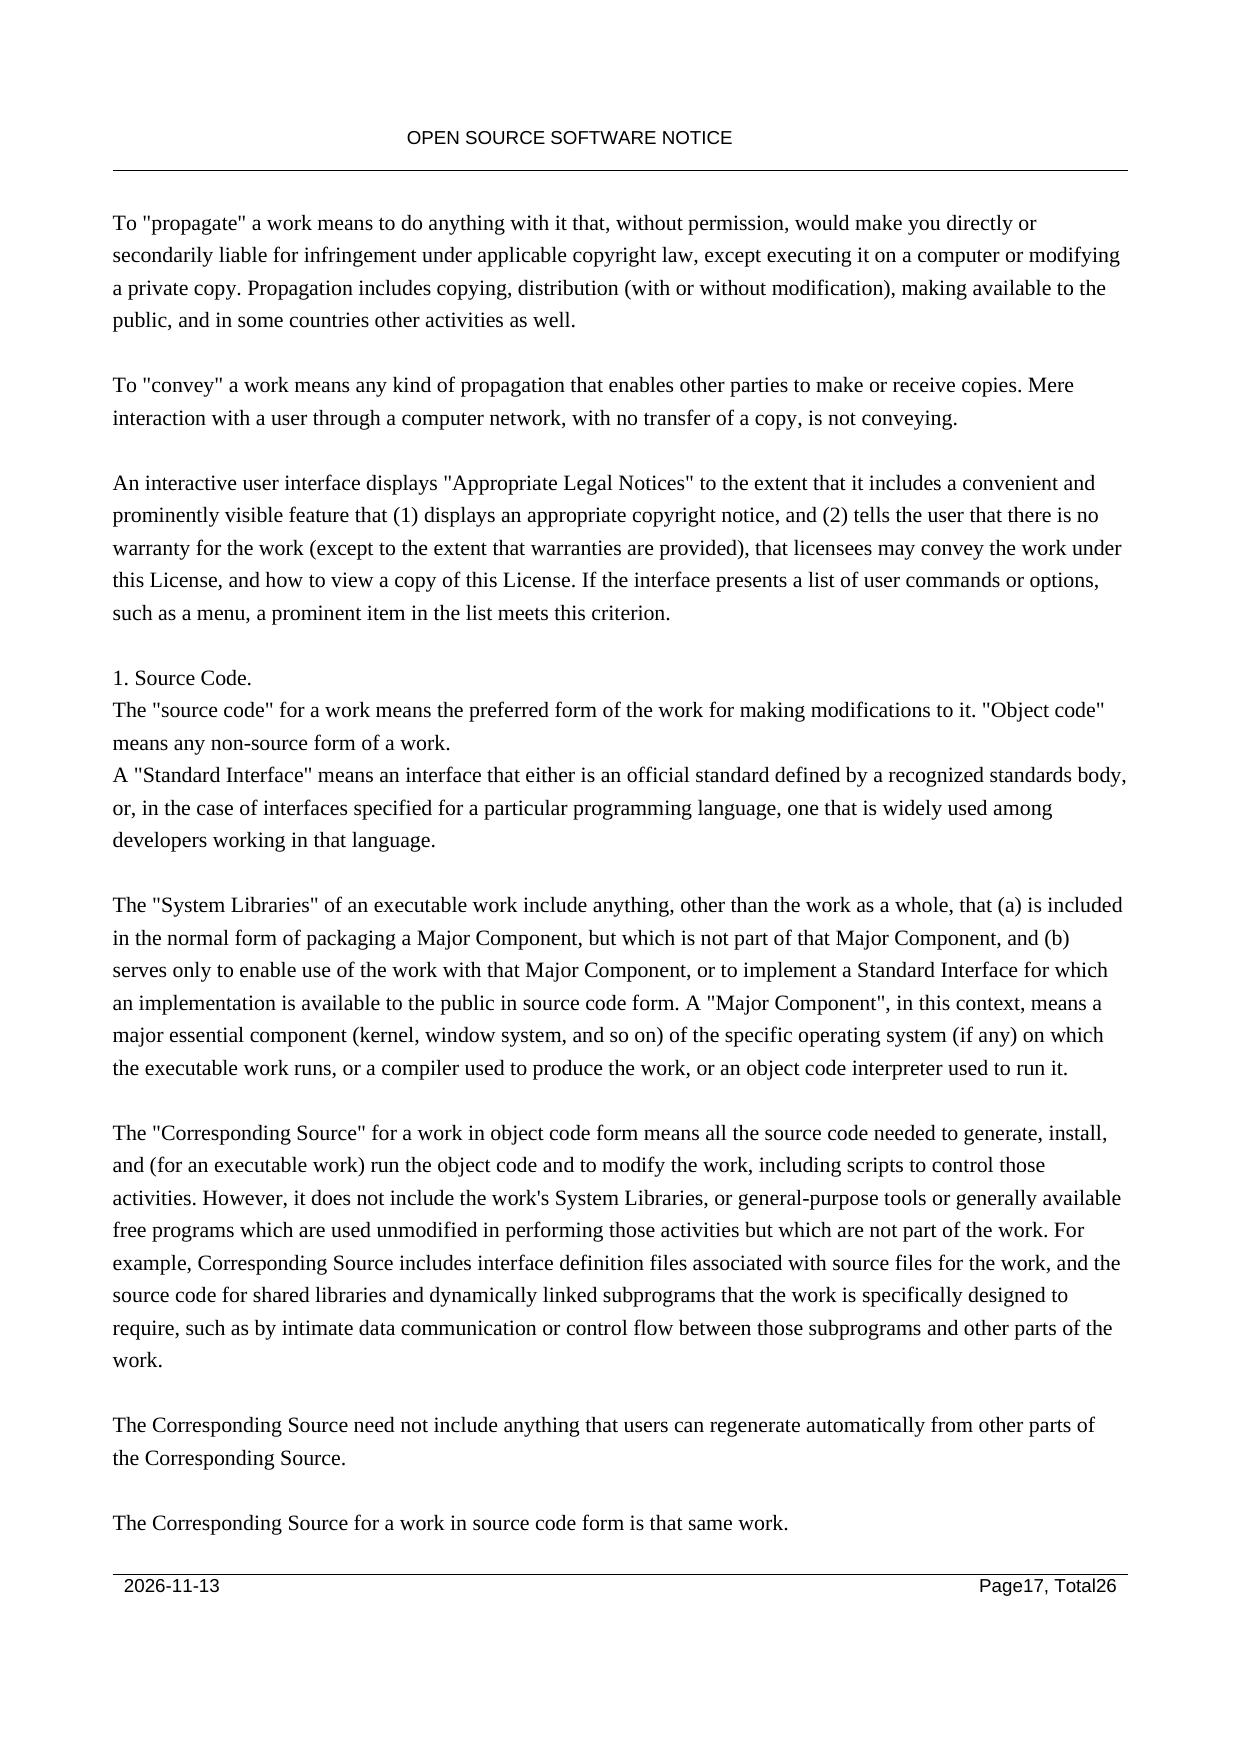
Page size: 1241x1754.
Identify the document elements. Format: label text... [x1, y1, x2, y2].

text To "convey" a work means any kind of propagation that enables other parties to make or receive copies. Mere interaction with a user through a computer network, with no transfer of a copy, is not conveying. [112, 369, 1128, 434]
text The Corresponding Source need not include anything that users can regenerate automatically from other parts of the Corresponding Source. [112, 1409, 1128, 1474]
text The Corresponding Source for a work in source code form is that same work. [112, 1506, 1128, 1539]
text The "Corresponding Source" for a work in object code form means all the source code needed to generate, install, and (for an executable work) run the object code and to modify the work, including scripts to control those activities. However, it does not include the work's System Libraries, or general-purpose tools or generally available free programs which are used unmodified in performing those activities but which are not part of the work. For example, Corresponding Source includes interface definition files associated with source files for the work, and the source code for shared libraries and dynamically linked subprograms that the work is specifically designed to require, such as by intimate data communication or control flow between those subprograms and other parts of the work. [112, 1116, 1128, 1376]
text The "source code" for a work means the preferred form of the work for making modifications to it. "Object code" means any non-source form of a work. [112, 694, 1128, 759]
text A "Standard Interface" means an interface that either is an official standard defined by a recognized standards body, or, in the case of interfaces specified for a particular programming language, one that is widely used among developers working in that language. [112, 759, 1128, 856]
text To "propagate" a work means to do anything with it that, without permission, would make you directly or secondarily liable for infringement under applicable copyright law, except executing it on a computer or modifying a private copy. Propagation includes copying, distribution (with or without modification), making available to the public, and in some countries other activities as well. [112, 206, 1128, 336]
text 1. Source Code. [112, 661, 1128, 694]
text The "System Libraries" of an executable work include anything, other than the work as a whole, that (a) is included in the normal form of packaging a Major Component, but which is not part of that Major Component, and (b) serves only to enable use of the work with that Major Component, or to implement a Standard Interface for which an implementation is available to the public in source code form. A "Major Component", in this context, means a major essential component (kernel, window system, and so on) of the specific operating system (if any) on which the executable work runs, or a compiler used to produce the work, or an object code interpreter used to run it. [112, 889, 1128, 1084]
text An interactive user interface displays "Appropriate Legal Notices" to the extent that it includes a convenient and prominently visible feature that (1) displays an appropriate copyright notice, and (2) tells the user that there is no warranty for the work (except to the extent that warranties are provided), that licensees may convey the work under this License, and how to view a copy of this License. If the interface presents a list of user commands or options, such as a menu, a prominent item in the list meets this criterion. [112, 466, 1128, 629]
